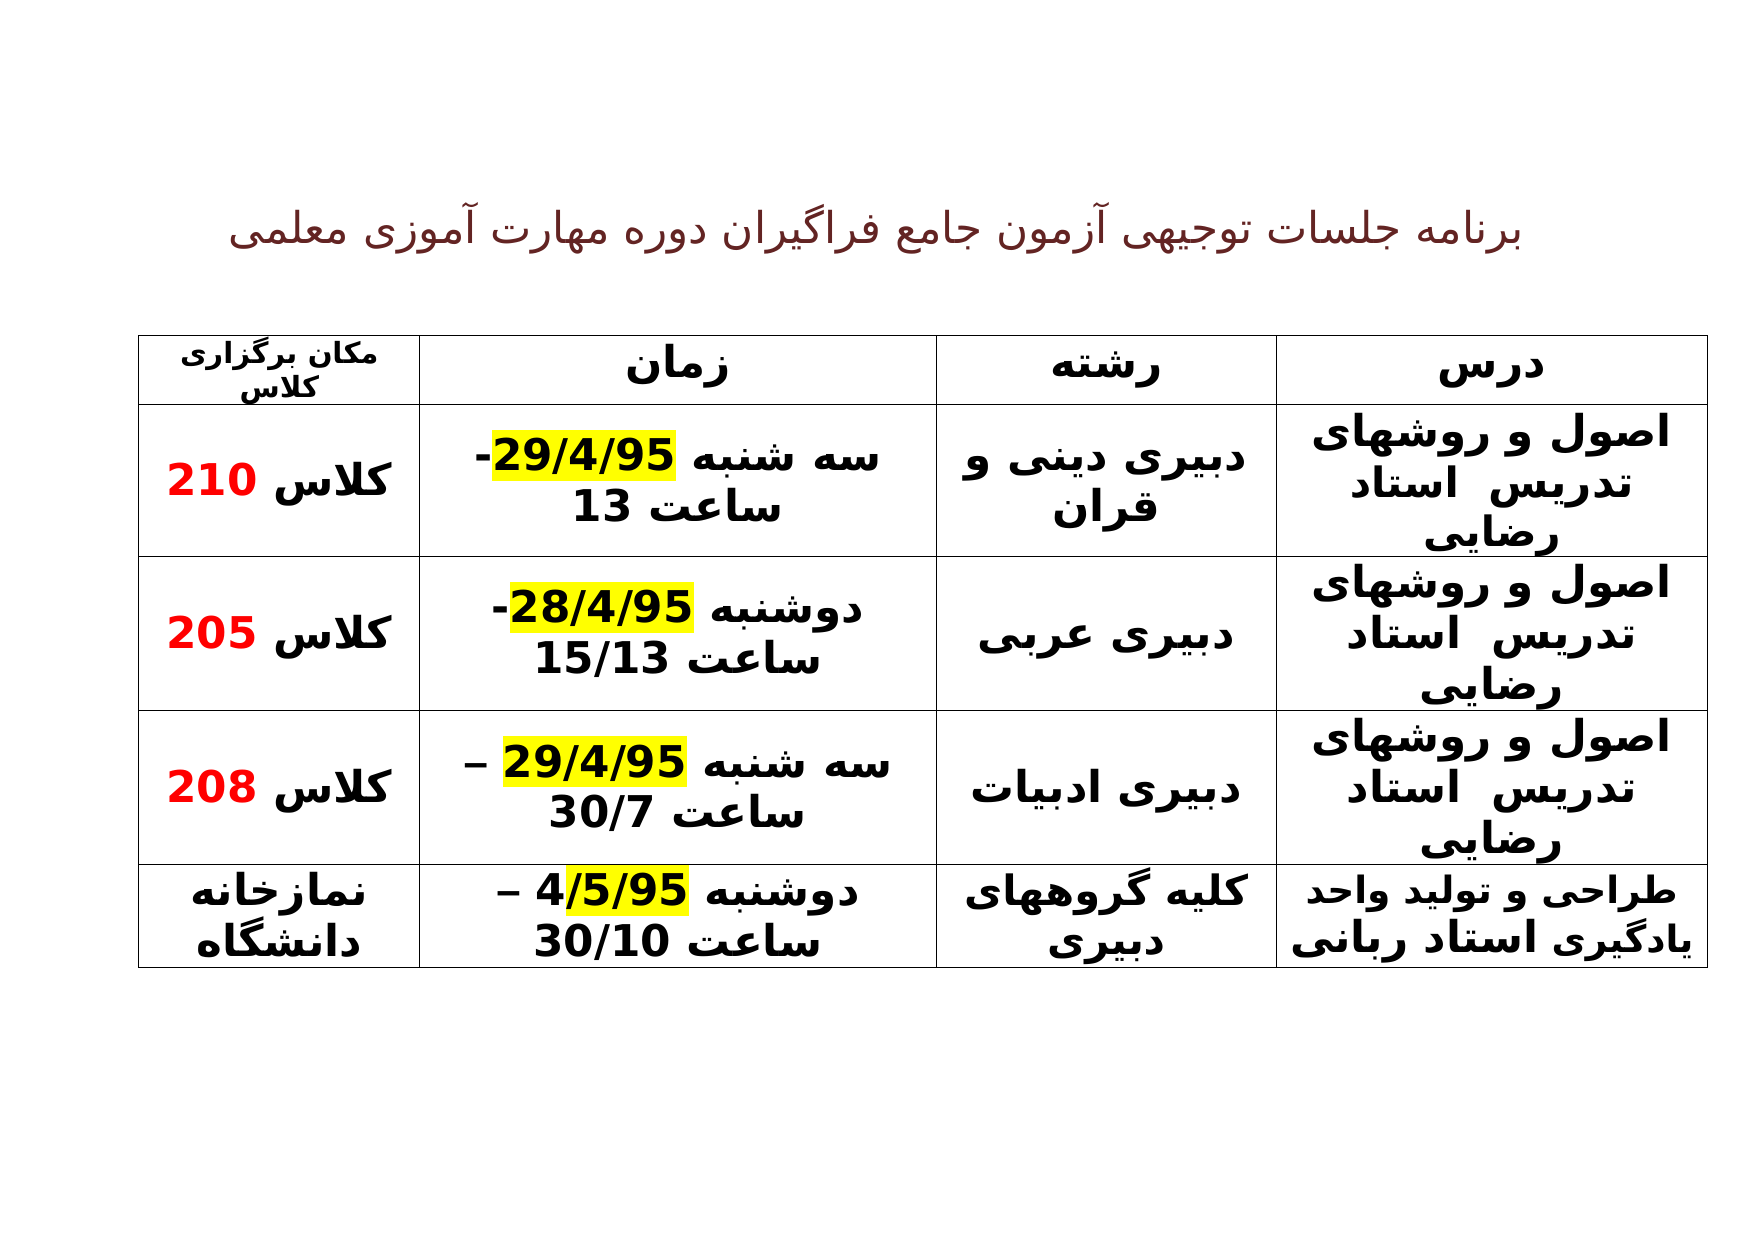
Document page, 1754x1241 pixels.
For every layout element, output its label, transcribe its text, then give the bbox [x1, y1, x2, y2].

table_cell کلاس 205 [139, 557, 419, 710]
table_cell دبیری ادبیات [937, 711, 1276, 863]
table_cell کلیه گروههای دبیری [937, 865, 1276, 967]
table_cell کلاس 210 [139, 405, 419, 556]
table_header زمان [420, 336, 936, 404]
table_cell طراحی و تولید واحد یادگیری استاد ربانی [1277, 865, 1707, 967]
table_cell اصول و روشهای تدریس استاد رضایی [1277, 557, 1707, 710]
table_cell دبیری عربی [937, 557, 1276, 710]
table_cell کلاس 208 [139, 711, 419, 863]
table_header رشته [937, 336, 1276, 404]
table_header مکان برگزاری کلاس [139, 336, 419, 404]
table_cell دوشنبه 4/5/95 – ساعت 30/10 [420, 865, 936, 967]
table_cell اصول و روشهای تدریس استاد رضایی [1277, 405, 1707, 556]
table_cell سه شنبه 29/4/95 – ساعت 30/7 [420, 711, 936, 863]
table_cell اصول و روشهای تدریس استاد رضایی [1277, 711, 1707, 863]
table_cell سه شنبه 29/4/95-ساعت 13 [420, 405, 936, 556]
table_cell دبیری دینی و قران [937, 405, 1276, 556]
table_header درس [1277, 336, 1707, 404]
text برنامه جلسات توجیهی آزمون جامع فراگیران دوره مهارت آموزی معلمی [150, 203, 1604, 254]
table_cell دوشنبه 28/4/95- ساعت 15/13 [420, 557, 936, 710]
table_cell نمازخانه دانشگاه [139, 865, 419, 967]
